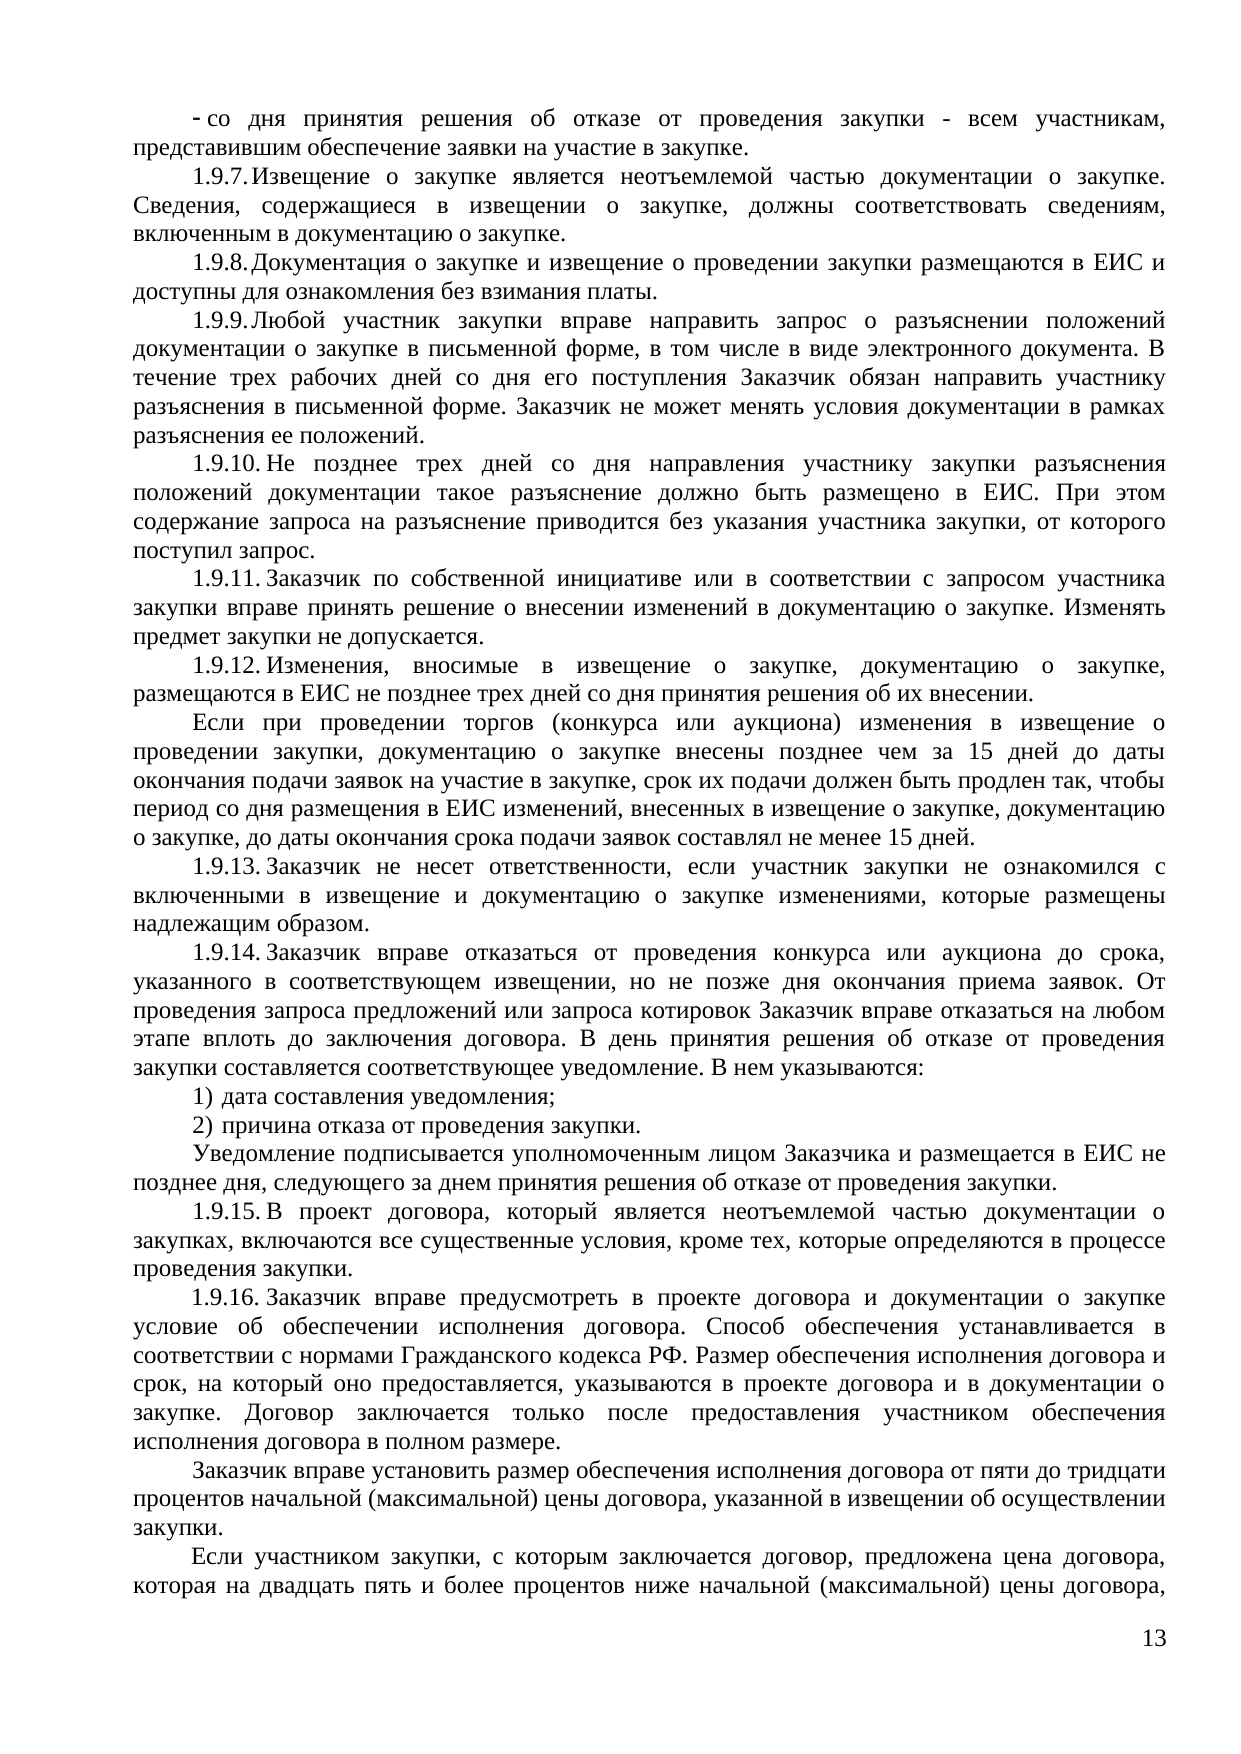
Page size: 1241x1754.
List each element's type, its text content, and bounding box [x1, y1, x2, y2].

list Документация о закупке и извещение о проведении закупки размещаются в ЕИС и доступны для ознакомления без взимания платы. [133, 247, 1167, 305]
list Любой участник закупки вправе направить запрос о разъяснении положений документации о закупке в письменной форме, в том числе в виде электронного документа. В течение трех рабочих дней со дня его поступления Заказчик обязан направить участнику разъяснения в письменной форме. Заказчик не может менять условия документации в рамках разъяснения ее положений. [133, 305, 1167, 448]
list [133, 1541, 1167, 1598]
list Если при проведении торгов (конкурса или аукциона) изменения в извещение о проведении закупки, документацию о закупке внесены позднее чем за 15 дней до даты окончания подачи заявок на участие в закупке, срок их подачи должен быть продлен так, чтобы период со дня размещения в ЕИС изменений, внесенных в извещение о закупке, документацию о закупке, до даты окончания срока подачи заявок составлял не менее 15 дней. [133, 707, 1167, 851]
list Заказчик вправе установить размер обеспечения исполнения договора от пяти до тридцати процентов начальной (максимальной) цены договора, указанной в извещении об осуществлении закупки. [133, 1455, 1167, 1541]
list Заказчик вправе отказаться от проведения конкурса или аукциона до срока, указанного в соответствующем извещении, но не позже дня окончания приема заявок. От проведения запроса предложений или запроса котировок Заказчик вправе отказаться на любом этапе вплоть до заключения договора. В день принятия решения об отказе от проведения закупки составляется соответствующее уведомление. В нем указываются: [133, 937, 1167, 1081]
list причина отказа от проведения закупки. [133, 1110, 1167, 1138]
list В проект договора, который является неотъемлемой частью документации о закупках, включаются все существенные условия, кроме тех, которые определяются в процессе проведения закупки. [133, 1196, 1167, 1282]
list Заказчик вправе предусмотреть в проекте договора и документации о закупке условие об обеспечении исполнения договора. Способ обеспечения устанавливается в соответствии с нормами Гражданского кодекса РФ. Размер обеспечения исполнения договора и срок, на который оно предоставляется, указываются в проекте договора и в документации о закупке. Договор заключается только после предоставления участником обеспечения исполнения договора в полном размере. [133, 1282, 1167, 1455]
list Извещение о закупке является неотъемлемой частью документации о закупке. Сведения, содержащиеся в извещении о закупке, должны соответствовать сведениям, включенным в документацию о закупке. [133, 161, 1167, 247]
list Не позднее трех дней со дня направления участнику закупки разъяснения положений документации такое разъяснение должно быть размещено в ЕИС. При этом содержание запроса на разъяснение приводится без указания участника закупки, от которого поступил запрос. [133, 448, 1167, 563]
list со дня принятия решения об отказе от проведения закупки - всем участникам, представившим обеспечение заявки на участие в закупке. [133, 103, 1167, 161]
list дата составления уведомления; [133, 1081, 1167, 1110]
list Заказчик не несет ответственности, если участник закупки не ознакомился с включенными в извещение и документацию о закупке изменениями, которые размещены надлежащим образом. [133, 851, 1167, 937]
list Заказчик по собственной инициативе или в соответствии с запросом участника закупки вправе принять решение о внесении изменений в документацию о закупке. Изменять предмет закупки не допускается. [133, 563, 1167, 650]
list Изменения, вносимые в извещение о закупке, документацию о закупке, размещаются в ЕИС не позднее трех дней со дня принятия решения об их внесении. [133, 650, 1167, 707]
list Уведомление подписывается уполномоченным лицом Заказчика и размещается в ЕИС не позднее дня, следующего за днем принятия решения об отказе от проведения закупки. [133, 1138, 1167, 1196]
